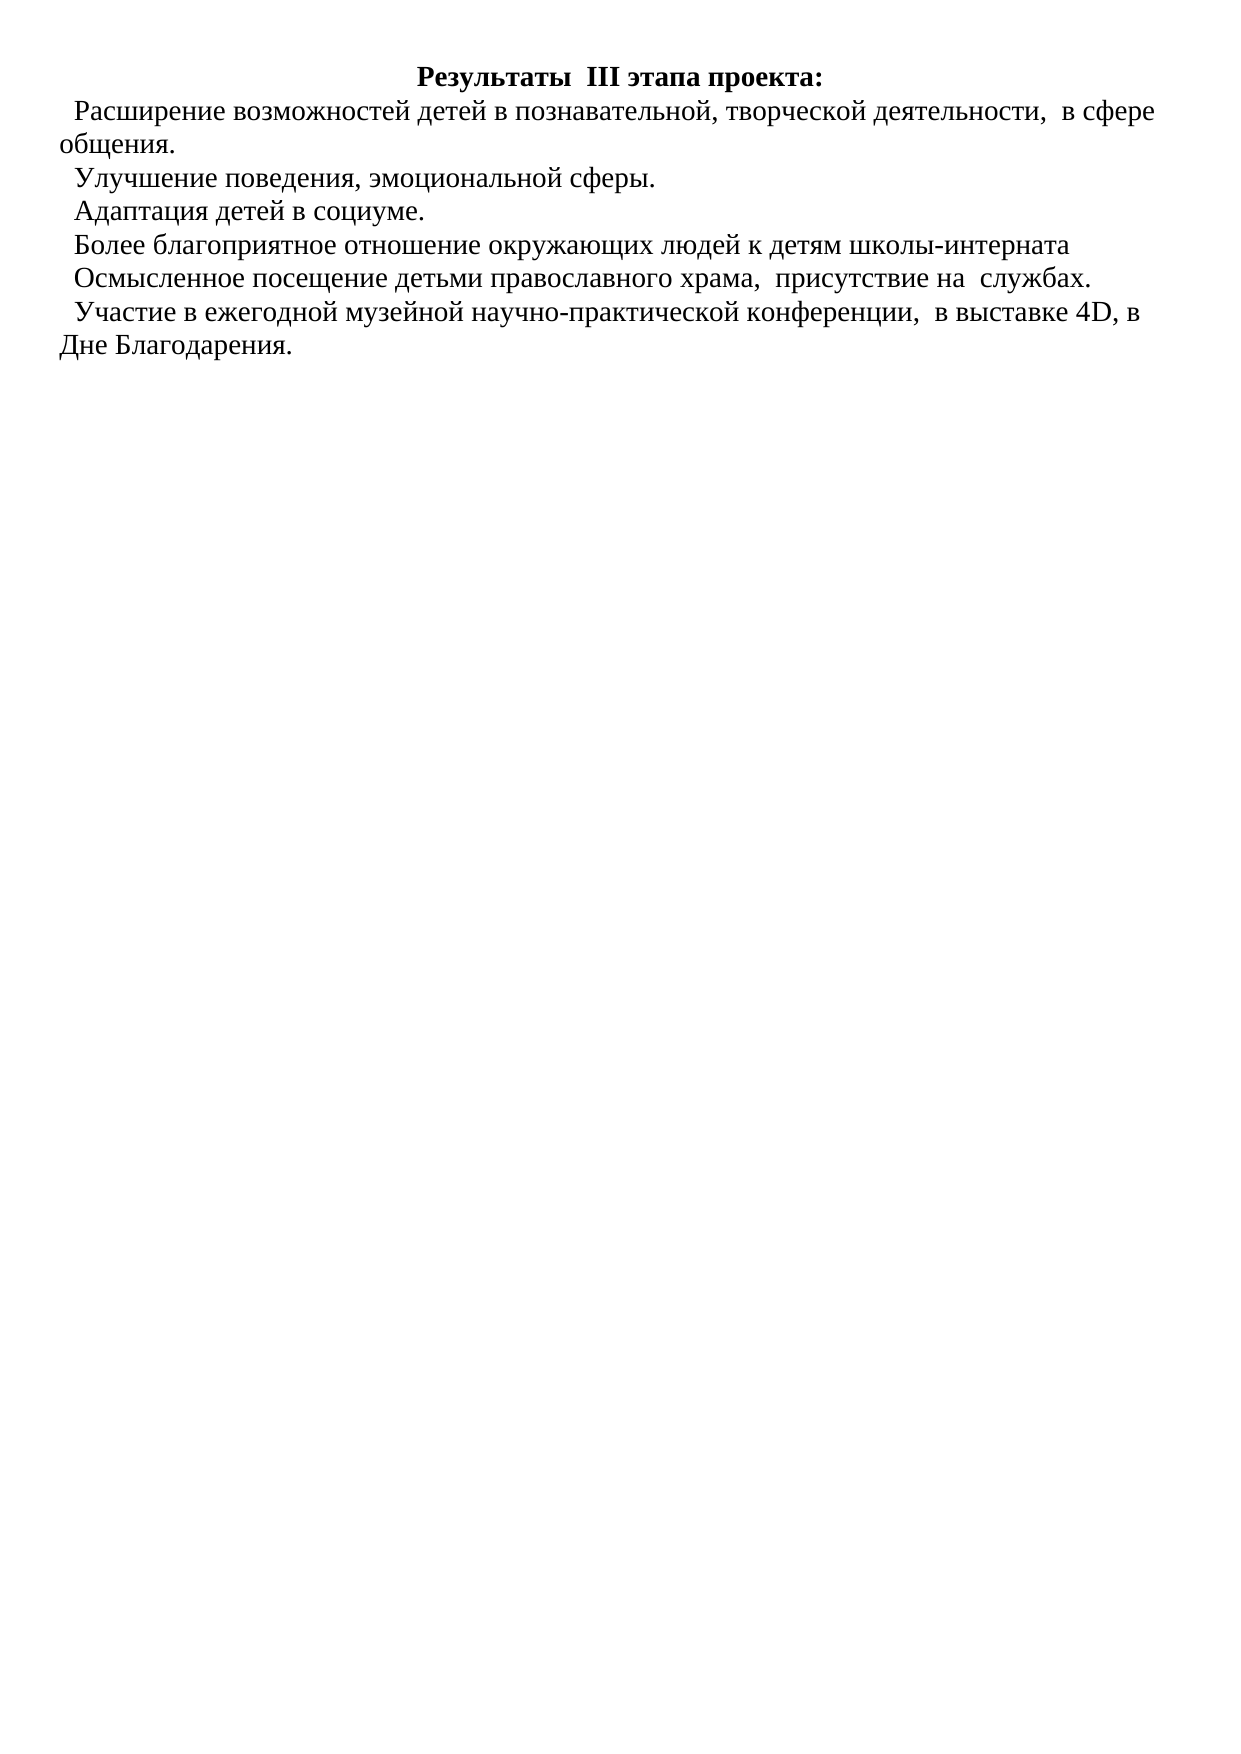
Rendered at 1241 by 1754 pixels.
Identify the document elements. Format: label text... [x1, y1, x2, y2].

text Участие в ежегодной музейной научно-практической конференции, в выставке 4D, в Дне Благодарения. [59, 294, 1181, 361]
text Адаптация детей в социуме. [59, 193, 1181, 227]
text Осмысленное посещение детьми православного храма, присутствие на службах. [59, 260, 1181, 294]
text Более благоприятное отношение окружающих людей к детям школы-интерната [59, 227, 1181, 260]
text Результаты III этапа проекта: [59, 59, 1181, 93]
text Расширение возможностей детей в познавательной, творческой деятельности, в сфере общения. [59, 93, 1181, 160]
text Улучшение поведения, эмоциональной сферы. [59, 160, 1181, 193]
